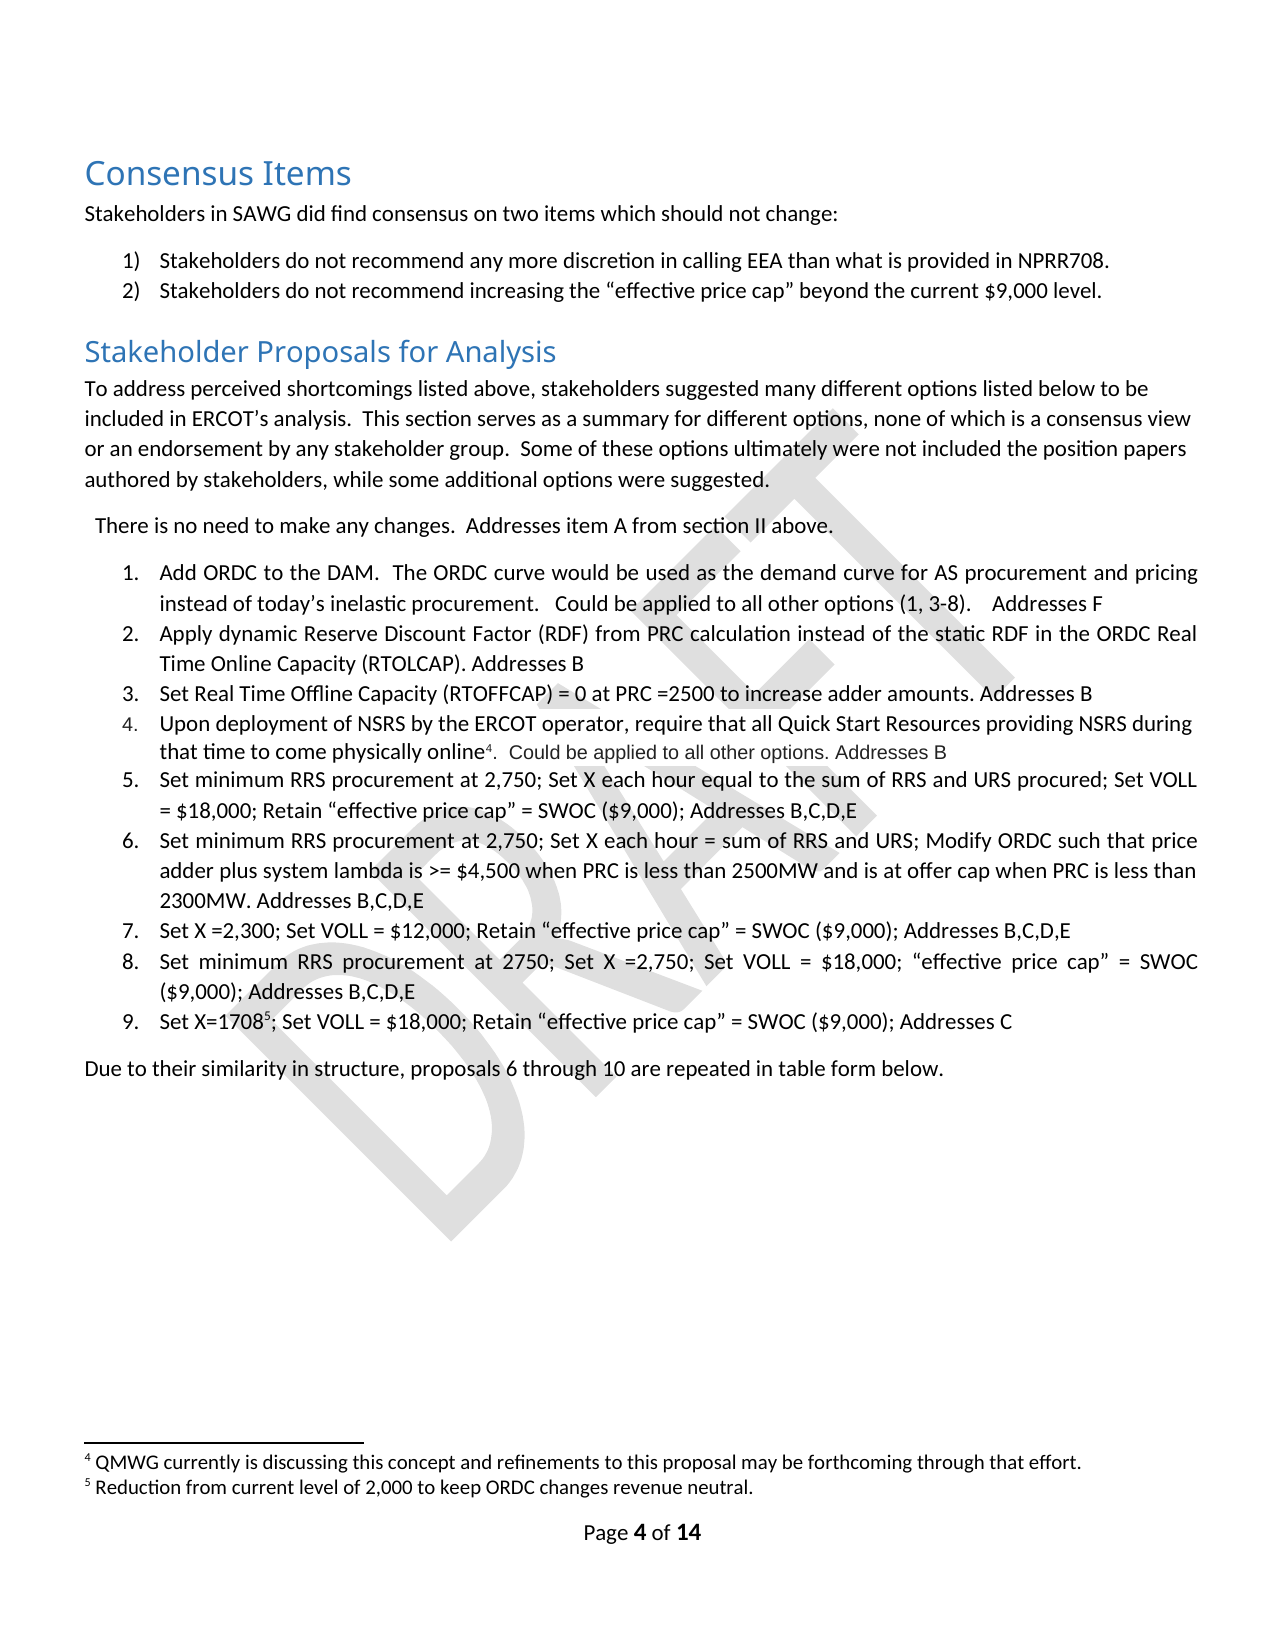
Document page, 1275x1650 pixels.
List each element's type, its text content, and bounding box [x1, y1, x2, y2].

subtitle Stakeholder Proposals for [84, 331, 1200, 371]
list Apply dynamic Reserve Discount Factor (RDF) from PRC calculation instead of the static RDF in the RTOLCAP. Addresses B [122, 619, 1200, 677]
list Set RTOFFCAP = 0 at PRC =2500 to increase adder amounts. Addresses B [122, 679, 1200, 707]
list Set minimum RRS procurement at 2,750; Set X each hour = sum of RRS URS; ModifyORDC price adder plus system lambda is >= $4,500 when PRC is less than 2500MW and is at offer cap when PRC is less than 2300MW. Addresses B,C,D,E [122, 826, 1200, 914]
list Set X =2,300; Set VOLL = $12,000; Retain “effective price cap” = SWOC ($9,000); Addresses B,C,D,E [122, 917, 1200, 944]
list Set minimum RRS procurement at 2,750; Set X each hour equal to the sum of RRS URS procured; Set VOLL = $18,000; Retain “effective price cap” = SWOC ($9,000); Addresses B,C,DE [122, 766, 1200, 824]
text To address perceived shortcomings listed above, stakeholders suggested many different options listed below. This section serves as a summary for different options, none of which is a consensus view or an endorsement by any stakeholder group [84, 374, 1200, 493]
list Set minimum RRS procurement at 2750; Set X =2,750; Set VOLL = $18,000; “effective price cap” = SWOC ($9,000); Addresses B,C,D,E [122, 947, 1200, 1005]
list Upon deployment of NSRS by the ERCOT operator, require that all Quick Start Resources providing NSRS during that time to come physically online. Could be applied to all other options. Addresses B [122, 709, 1200, 766]
list Set X=1708; Set VOLL = $18,000; Retain “effective price cap” = SWOC ($9,000); Addresses C [122, 1007, 1200, 1035]
list Add ORDC to the DAM. The ORDC curve would be used as the demand curve for AS procurement and pricing instead of today’s inelastic procurement. Could be applied to all other options (1, 3-8). Addresses F [122, 558, 1200, 617]
